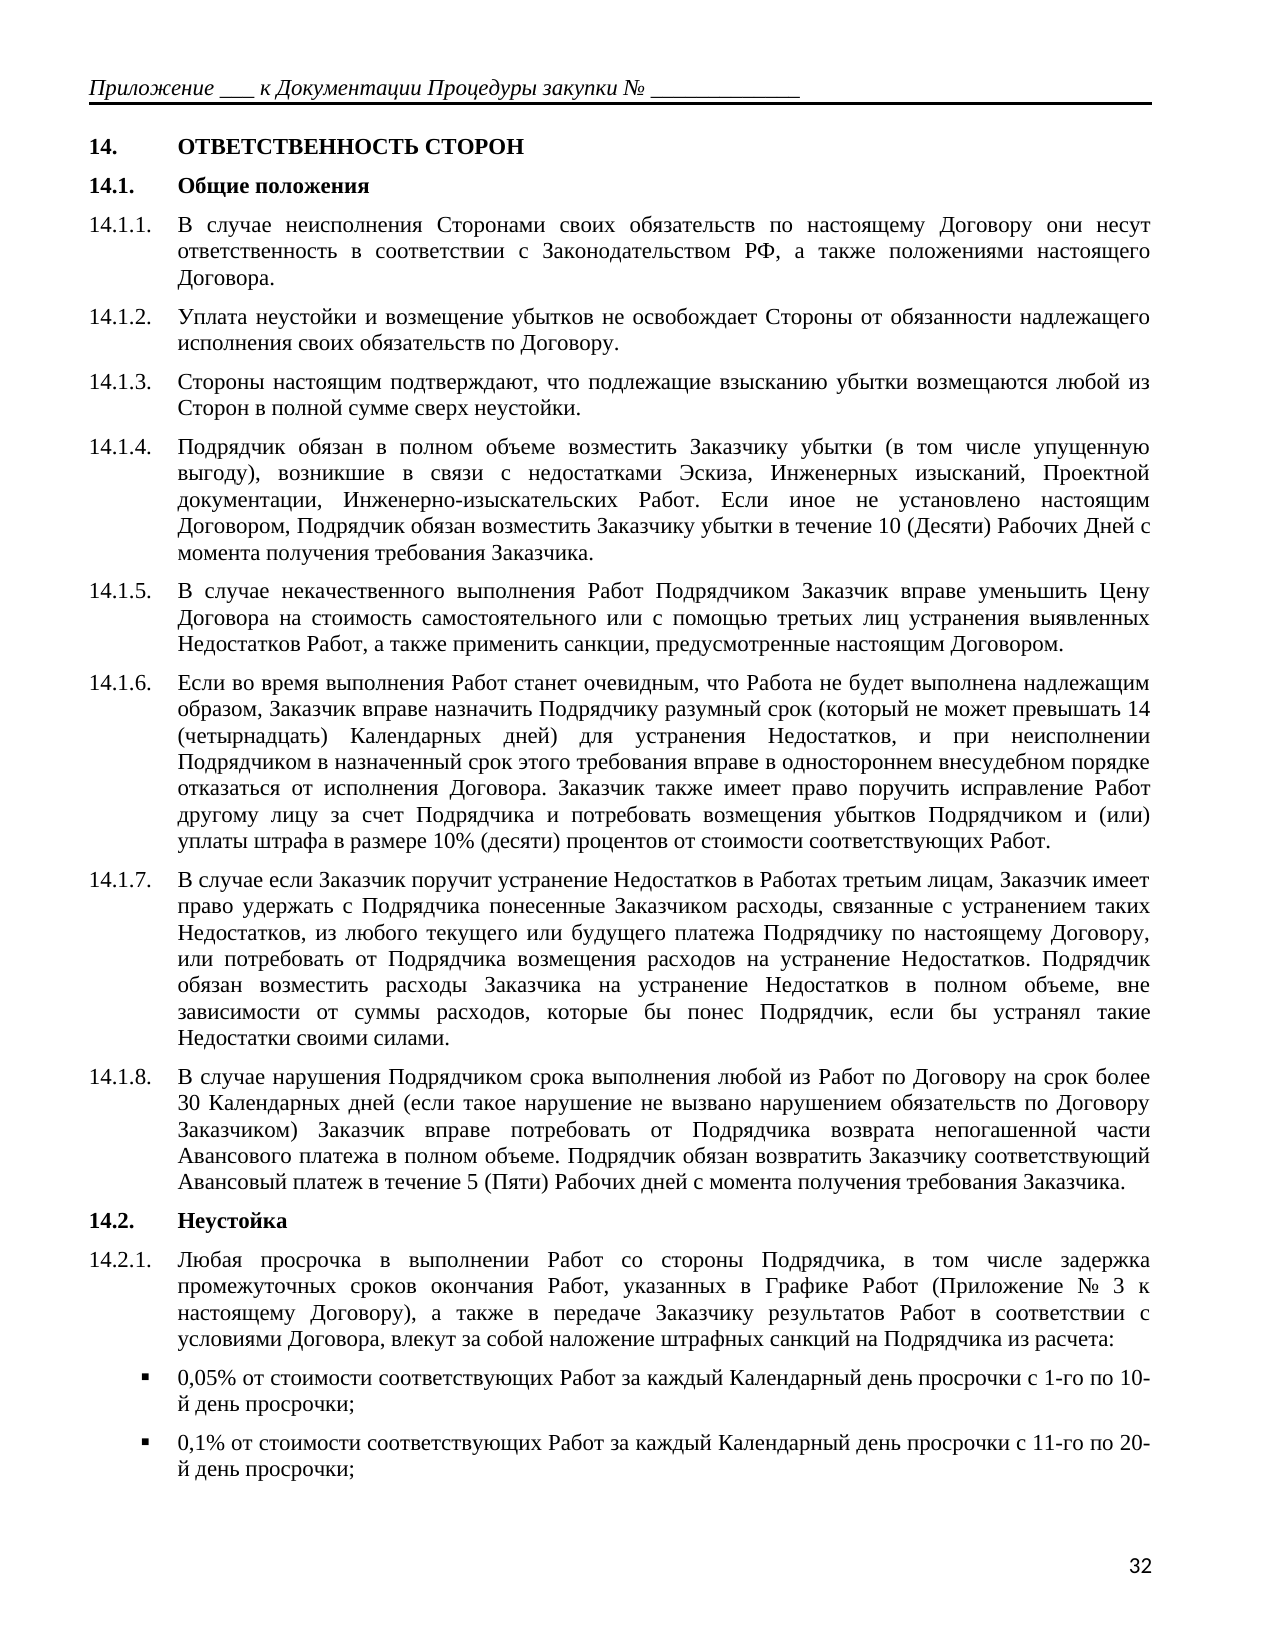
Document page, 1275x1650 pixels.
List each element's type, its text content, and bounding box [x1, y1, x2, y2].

list 0,05% от стоимости соответствующих Работ за каждый Календарный день просрочки с 1-го по 10-й день просрочки; [140, 1364, 1152, 1417]
list 0,1% от стоимости соответствующих Работ за каждый Календарный день просрочки с 11-го по 20-й день просрочки; [140, 1429, 1152, 1482]
list Уплата неустойки и возмещение убытков не освобождает Стороны от обязанности надлежащего исполнения своих обязательств по Договору. [89, 303, 1152, 355]
list Неустойка [89, 1207, 1152, 1233]
list В случае если Заказчик поручит устранение Недостатков в Работах третьим лицам, Заказчик имеет право удержать с Подрядчика понесенные Заказчиком расходы, связанные с устранением таких Недостатков, из любого текущего или будущего платежа Подрядчику по настоящему Договору, или потребовать от Подрядчика возмещения расходов на устранение Недостатков. Подрядчик обязан возместить расходы Заказчика на устранение Недостатков в полном объеме, вне зависимости от суммы расходов, которые бы понес Подрядчик, если бы устранял такие Недостатки своими силами. [89, 866, 1152, 1050]
list Подрядчик обязан в полном объеме возместить Заказчику убытки (в том числе упущенную выгоду), возникшие в связи с недостатками Эскиза, Инженерных изысканий, Проектной документации, Инженерно-изыскательских Работ. Если иное не установлено настоящим Договором, Подрядчик обязан возместить Заказчику убытки в течение 10 (Десяти) Рабочих Дней с момента получения требования Заказчика. [89, 433, 1152, 565]
list В случае нарушения Подрядчиком срока выполнения любой из Работ по Договору на срок более 30 Календарных дней (если такое нарушение не вызвано нарушением обязательств по Договору Заказчиком) Заказчик вправе потребовать от Подрядчика возврата непогашенной части Авансового платежа в полном объеме. Подрядчик обязан возвратить Заказчику соответствующий Авансовый платеж в течение 5 (Пяти) Рабочих дней с момента получения требования Заказчика. [89, 1063, 1152, 1195]
list В случае некачественного выполнения Работ Подрядчиком Заказчик вправе уменьшить Цену Договора на стоимость самостоятельного или с помощью третьих лиц устранения выявленных Недостатков Работ, а также применить санкции, предусмотренные настоящим Договором. [89, 577, 1152, 656]
list Стороны настоящим подтверждают, что подлежащие взысканию убытки возмещаются любой из Сторон в полной сумме сверх неустойки. [89, 368, 1152, 421]
list Любая просрочка в выполнении Работ со стороны Подрядчика, в том числе задержка промежуточных сроков окончания Работ, указанных в Графике Работ (Приложение № 3 к настоящему Договору), а также в передаче Заказчику результатов Работ в соответствии с условиями Договора, влекут за собой наложение штрафных санкций на Подрядчика из расчета: [89, 1246, 1152, 1351]
list В случае неисполнения Сторонами своих обязательств по настоящему Договору они несут ответственность в соответствии с Законодательством РФ, а также положениями настоящего Договора. [89, 211, 1152, 290]
list ОТВЕТСТВЕННОСТЬ СТОРОН [89, 133, 1152, 160]
list Общие положения [89, 172, 1152, 199]
list Если во время выполнения Работ станет очевидным, что Работа не будет выполнена надлежащим образом, Заказчик вправе назначить Подрядчику разумный срок (который не может превышать 14 (четырнадцать) Календарных дней) для устранения Недостатков, и при неисполнении Подрядчиком в назначенный срок этого требования вправе в одностороннем внесудебном порядке отказаться от исполнения Договора. Заказчик также имеет право поручить исправление Работ другому лицу за счет Подрядчика и потребовать возмещения убытков Подрядчиком и (или) уплаты штрафа в размере 10% (десяти) процентов от стоимости соответствующих Работ. [89, 669, 1152, 853]
